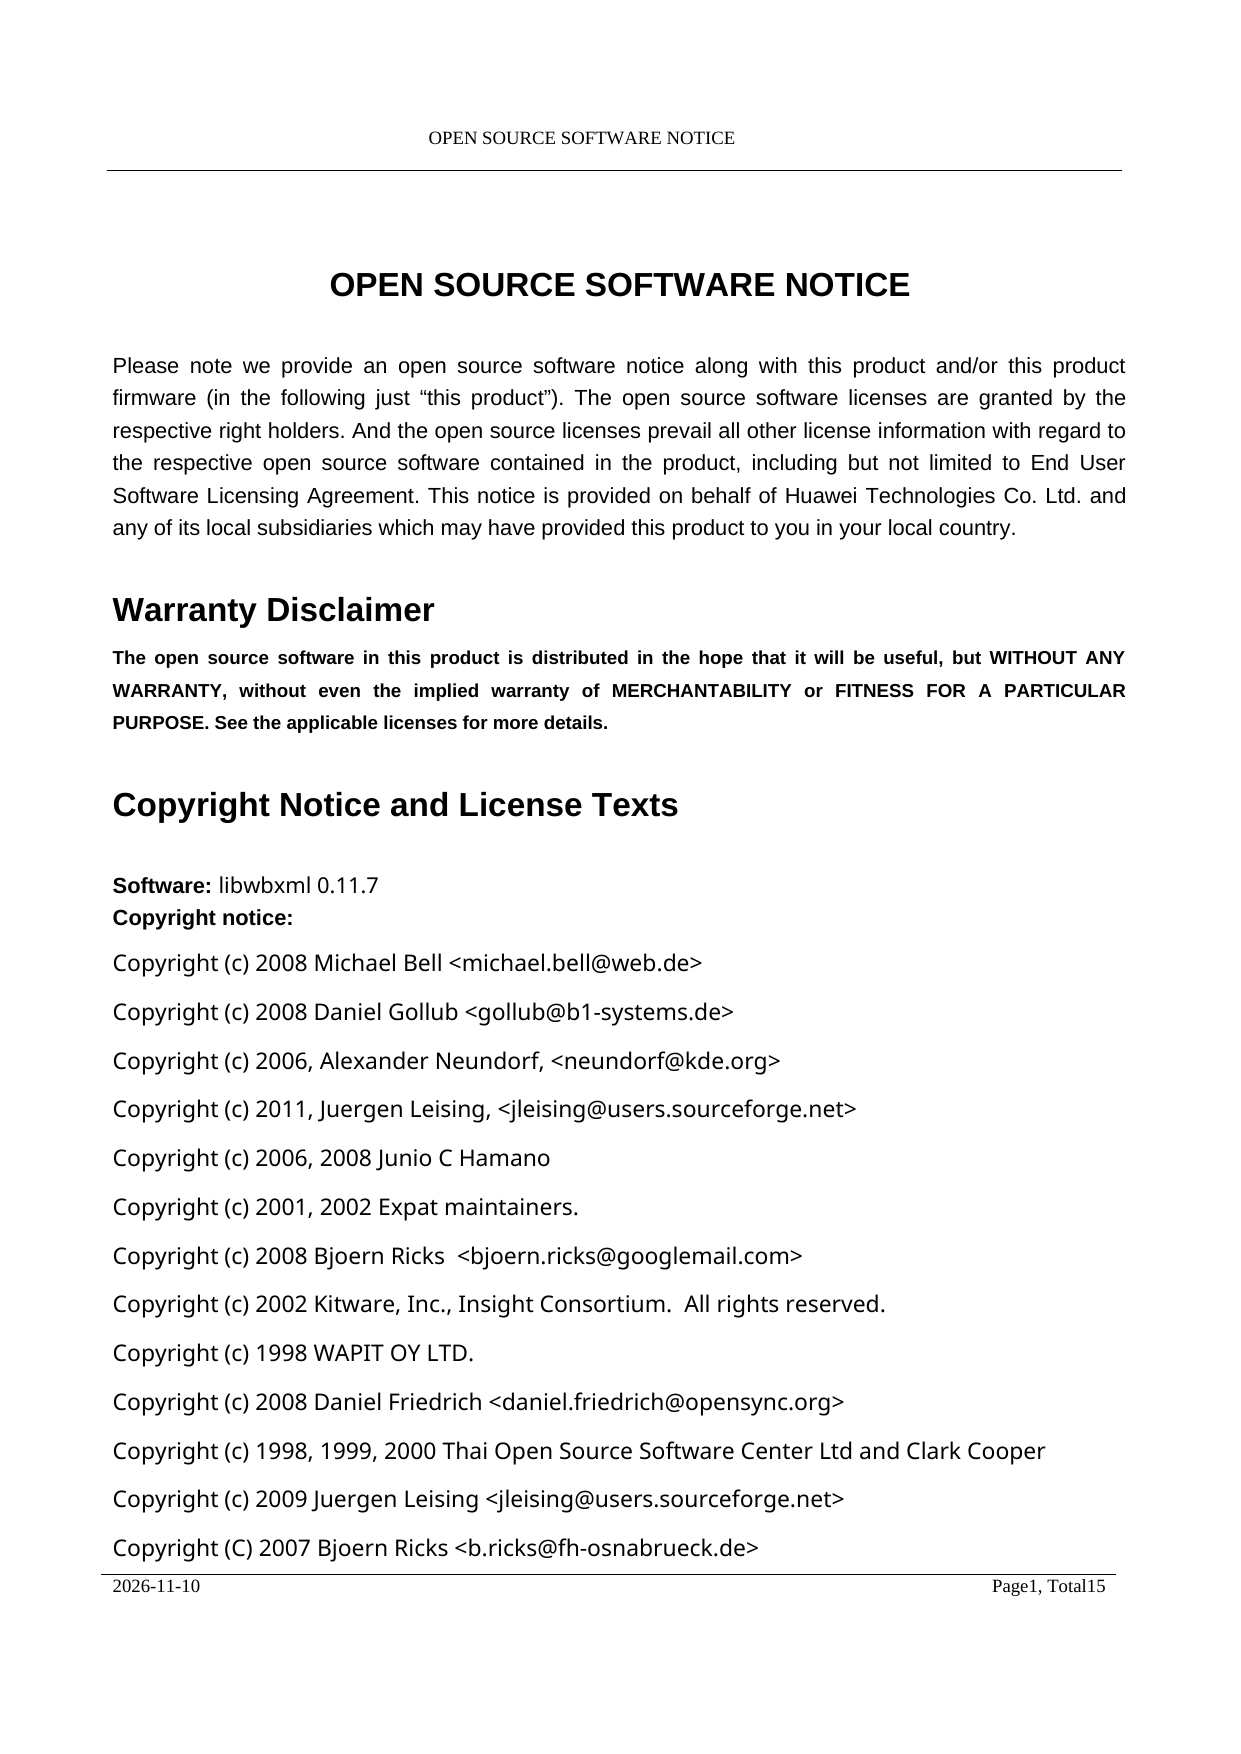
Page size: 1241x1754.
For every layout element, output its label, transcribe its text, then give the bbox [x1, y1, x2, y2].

text Please note we provide an open source software notice along with this product and/or this product firmware (in the following just “this product”). The open source software licenses are granted by the respective right holders. And the open source licenses prevail all other license information with regard to the respective open source software contained in the product, including but not limited to End User Software Licensing Agreement. This notice is provided on behalf of Huawei Technologies Co. Ltd. and any of its local subsidiaries which may have provided this product to you in your local country. [112, 349, 1128, 544]
text Copyright Notice and License Texts [112, 771, 1128, 836]
text Warranty Disclaimer [112, 576, 1128, 641]
text Software: libwbxml 0.11.7 [112, 869, 1128, 901]
text OPEN SOURCE SOFTWARE NOTICE [112, 251, 1128, 316]
text Copyright notice: [112, 901, 1128, 934]
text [112, 947, 1128, 1564]
text The open source software in this product is distributed in the hope that it will be useful, but WITHOUT ANY WARRANTY, without even the implied warranty of MERCHANTABILITY or FITNESS FOR A PARTICULAR PURPOSE. See the applicable licenses for more details. [112, 641, 1128, 739]
